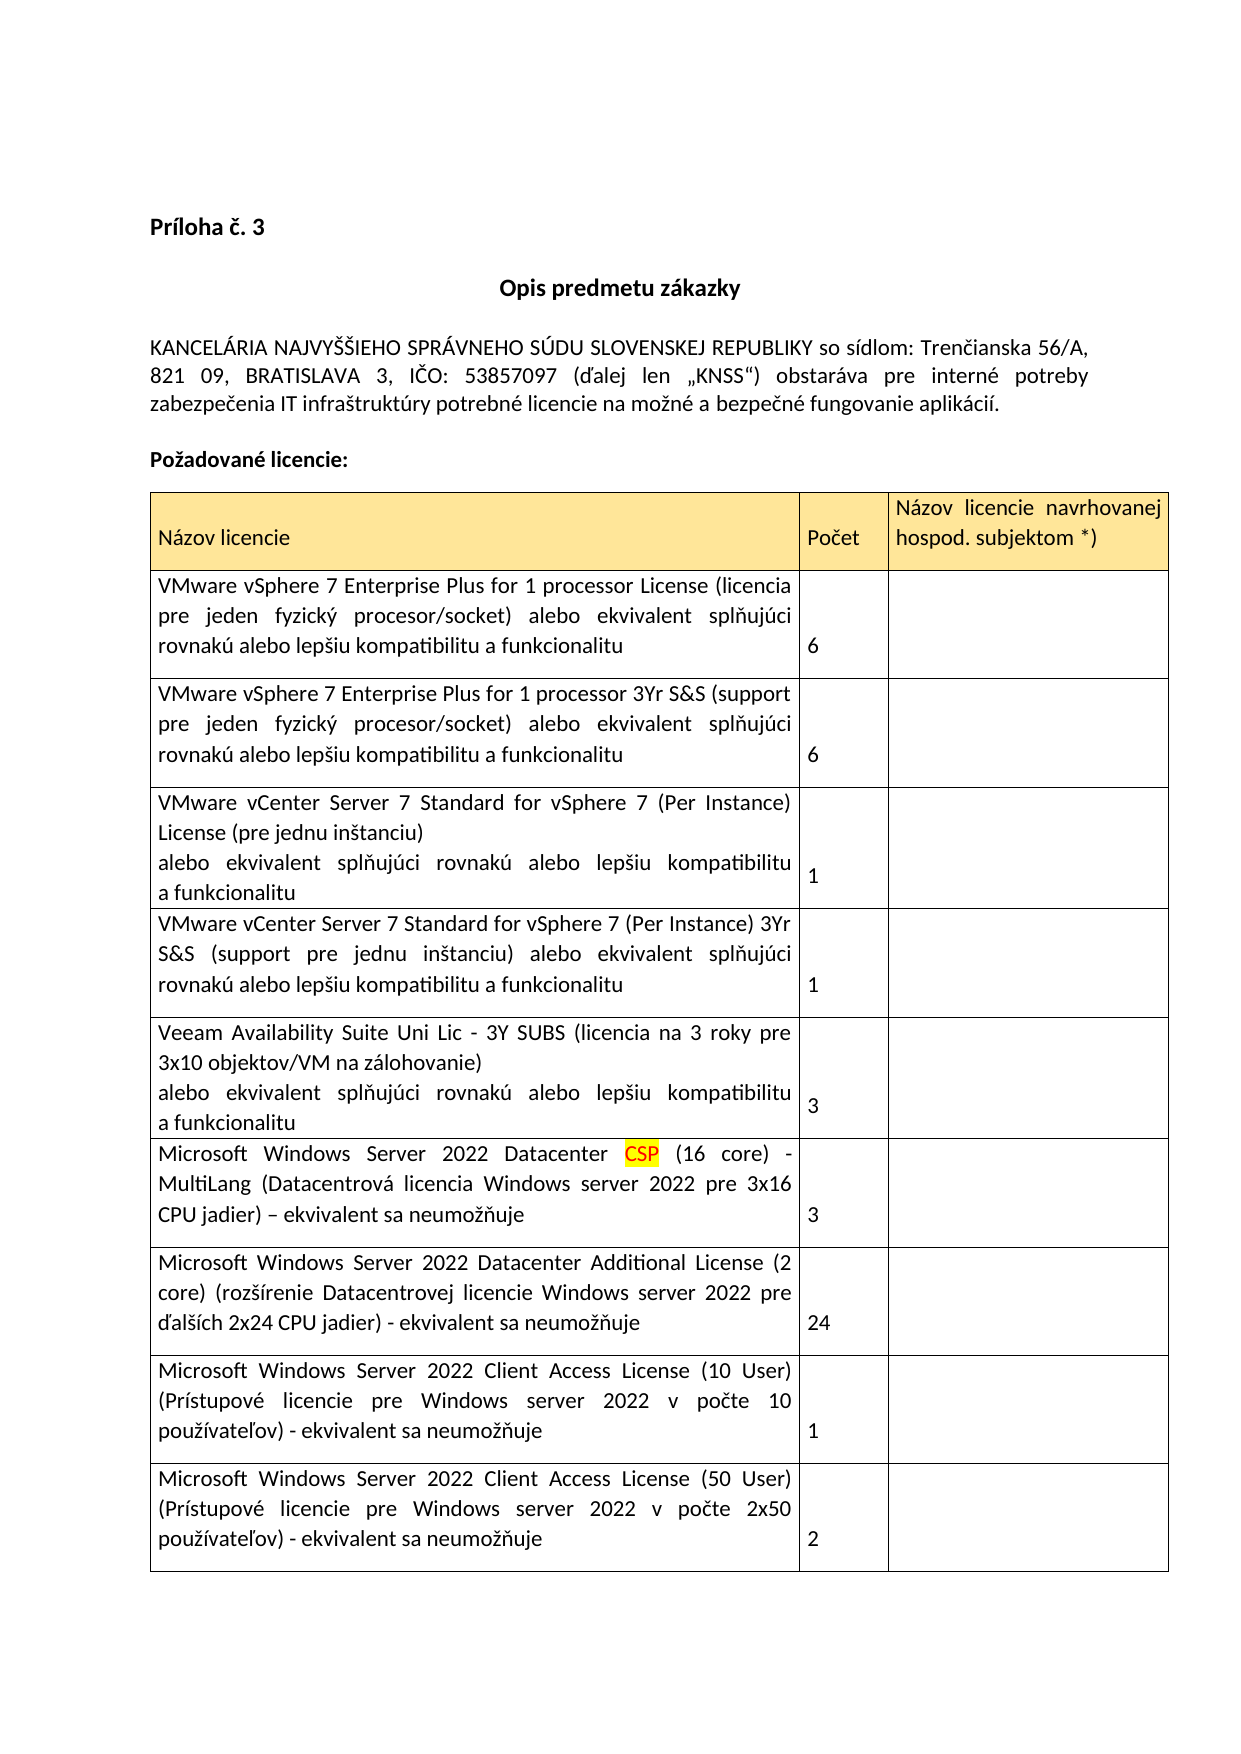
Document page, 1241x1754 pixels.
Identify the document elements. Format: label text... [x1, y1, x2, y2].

table_cell Microsoft Windows Server 2022 Datacenter CSP (16 core) - MultiLang (Datacentrová licencia Windows server 2022 pre 3x16 CPU jadier) – ekvivalent sa neumožňuje [151, 1139, 799, 1247]
table_cell Microsoft Windows Server 2022 Client Access License (10 User) (Prístupové licencie pre Windows server 2022 v počte 10 používateľov) - ekvivalent sa neumožňuje [151, 1356, 799, 1463]
table_cell 1 [800, 1356, 888, 1463]
table_cell Veeam Availability Suite Uni Lic - 3Y SUBS (licencia na 3 roky pre 3x10 objektov/VM na zálohovanie) alebo ekvivalent splňujúci rovnakú alebo lepšiu kompatibilitu a funkcionalitu [151, 1018, 799, 1138]
text KANCELÁRIA NAJVYŠŠIEHO SPRÁVNEHO SÚDU SLOVENSKEJ REPUBLIKY so sídlom: Trenčianska 56/A, 821 09, BRATISLAVA 3, IČO: 53857097 (ďalej len „KNSS“) obstaráva pre interné potreby zabezpečenia IT infraštruktúry potrebné licencie na možné a bezpečné fungovanie aplikácií. [150, 333, 1090, 417]
table_cell 6 [800, 679, 888, 787]
table_cell 24 [800, 1248, 888, 1355]
table_cell 1 [800, 788, 888, 908]
table_header Počet [800, 493, 888, 570]
table_cell [889, 788, 1168, 908]
table_cell [889, 909, 1168, 1017]
table_cell VMware vSphere 7 Enterprise Plus for 1 processor License (licencia pre jeden fyzický procesor/socket) alebo ekvivalent splňujúci rovnakú alebo lepšiu kompatibilitu a funkcionalitu [151, 571, 799, 678]
table_cell [889, 571, 1168, 678]
table_cell VMware vCenter Server 7 Standard for vSphere 7 (Per Instance) License (pre jednu inštanciu) alebo ekvivalent splňujúci rovnakú alebo lepšiu kompatibilitu a funkcionalitu [151, 788, 799, 908]
table_cell VMware vSphere 7 Enterprise Plus for 1 processor 3Yr S&S (support pre jeden fyzický procesor/socket) alebo ekvivalent splňujúci rovnakú alebo lepšiu kompatibilitu a funkcionalitu [151, 679, 799, 787]
table_cell [889, 1356, 1168, 1463]
table_cell [889, 1139, 1168, 1247]
text Opis predmetu zákazky [150, 272, 1090, 303]
table_cell Microsoft Windows Server 2022 Datacenter Additional License (2 core) (rozšírenie Datacentrovej licencie Windows server 2022 pre ďalších 2x24 CPU jadier) - ekvivalent sa neumožňuje [151, 1248, 799, 1355]
table_cell [889, 1018, 1168, 1138]
text Príloha č. 3 [150, 211, 1090, 242]
table_cell 2 [800, 1464, 888, 1571]
table_cell VMware vCenter Server 7 Standard for vSphere 7 (Per Instance) 3Yr S&S (support pre jednu inštanciu) alebo ekvivalent splňujúci rovnakú alebo lepšiu kompatibilitu a funkcionalitu [151, 909, 799, 1017]
text Požadované licencie: [150, 445, 1090, 473]
table_cell Microsoft Windows Server 2022 Client Access License (50 User) (Prístupové licencie pre Windows server 2022 v počte 2x50 používateľov) - ekvivalent sa neumožňuje [151, 1464, 799, 1571]
table_cell 1 [800, 909, 888, 1017]
table_cell 6 [800, 571, 888, 678]
table_header Názov licencie [151, 493, 799, 570]
table_cell [889, 1248, 1168, 1355]
table_cell [889, 679, 1168, 787]
table_cell [889, 1464, 1168, 1571]
table_cell 3 [800, 1018, 888, 1138]
table_header Názov licencie navrhovanej hospod. subjektom *) [889, 493, 1168, 570]
table_cell 3 [800, 1139, 888, 1247]
